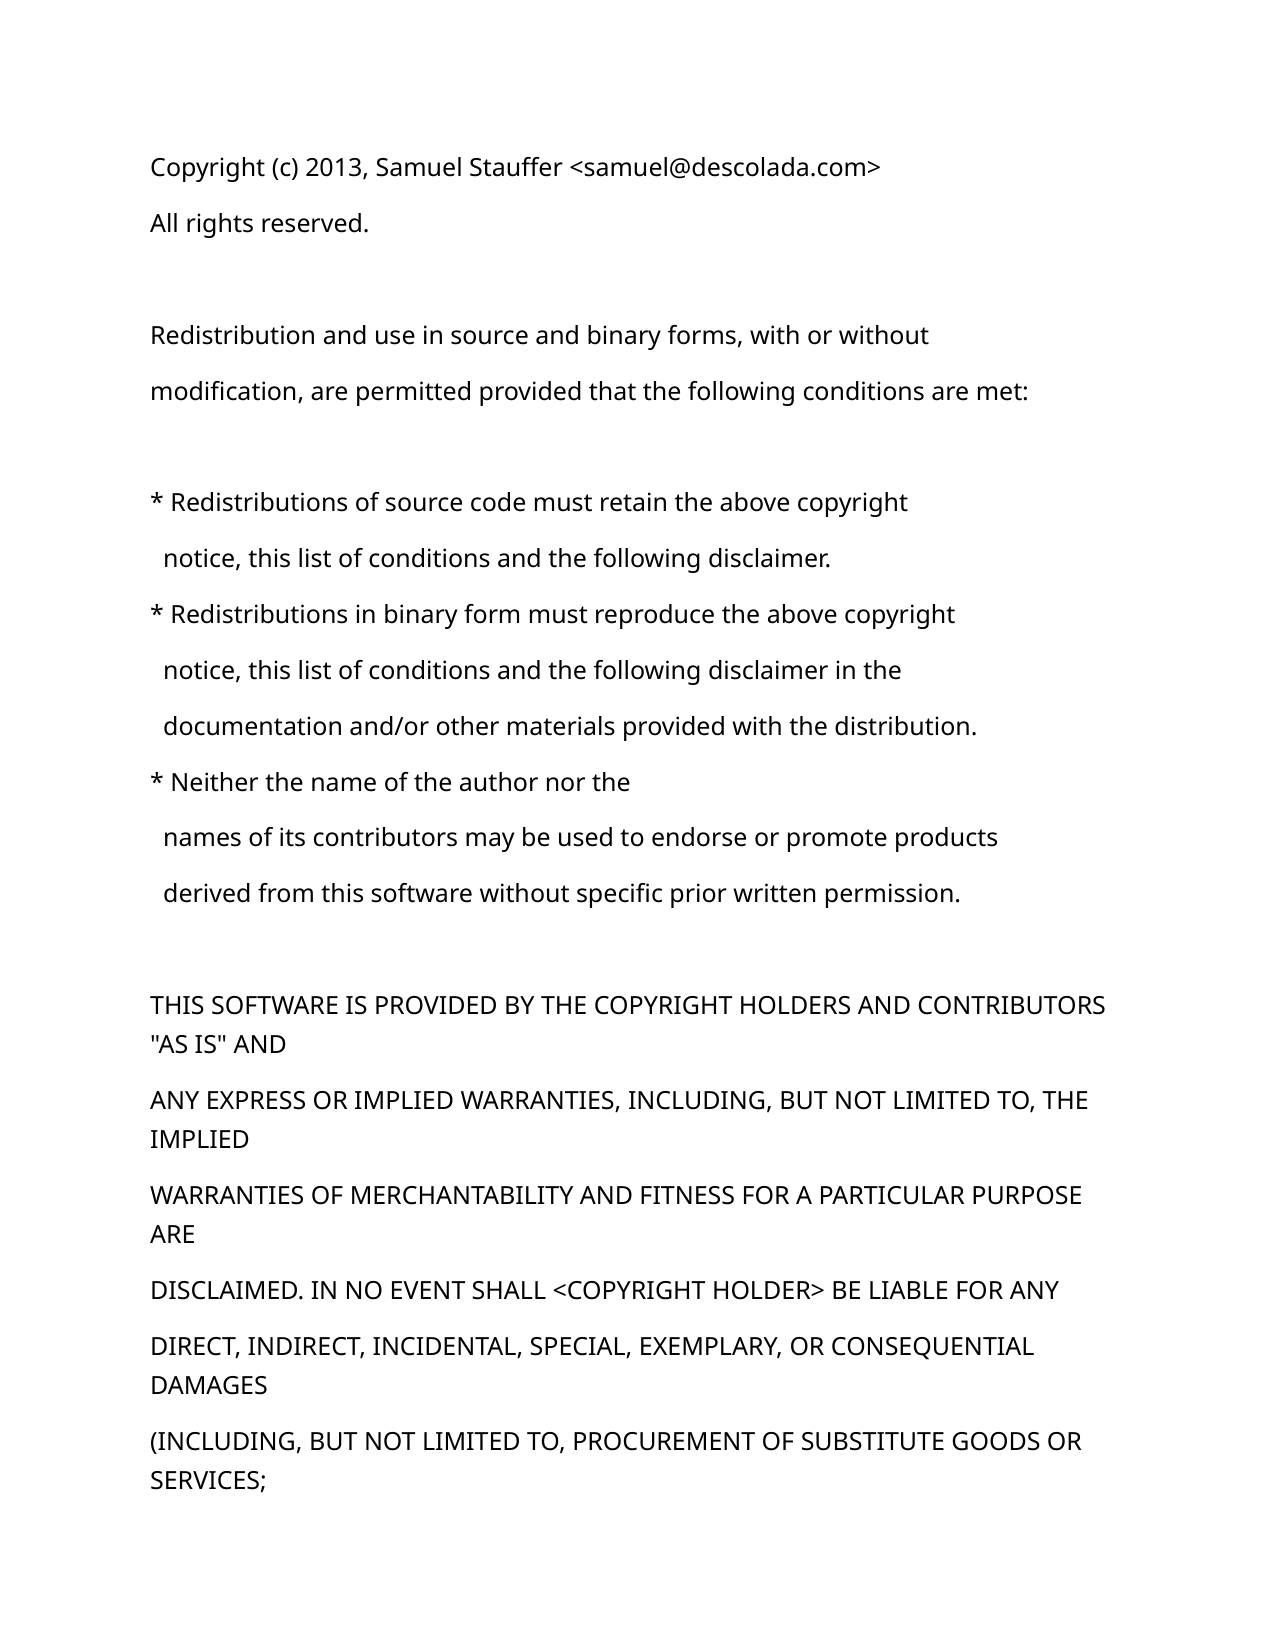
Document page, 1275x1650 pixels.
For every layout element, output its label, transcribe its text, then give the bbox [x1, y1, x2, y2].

text (INCLUDING, BUT NOT LIMITED TO, PROCUREMENT OF SUBSTITUTE GOODS OR SERVICES; [150, 1423, 1125, 1497]
text notice, this list of conditions and the following disclaimer. [150, 541, 1125, 575]
text Copyright (c) 2013, Samuel Stauffer <samuel@descolada.com> [150, 150, 1125, 184]
text * Neither the name of the author nor the [150, 764, 1125, 798]
text documentation and/or other materials provided with the distribution. [150, 708, 1125, 742]
text DISCLAIMED. IN NO EVENT SHALL <COPYRIGHT HOLDER> BE LIABLE FOR ANY [150, 1272, 1125, 1307]
text derived from this software without specific prior written permission. [150, 876, 1125, 910]
text Redistribution and use in source and binary forms, with or without [150, 317, 1125, 352]
text All rights reserved. [150, 206, 1125, 240]
text * Redistributions of source code must retain the above copyright [150, 485, 1125, 519]
text ANY EXPRESS OR IMPLIED WARRANTIES, INCLUDING, BUT NOT LIMITED TO, THE IMPLIED [150, 1082, 1125, 1156]
text modification, are permitted provided that the following conditions are met: [150, 373, 1125, 407]
text names of its contributors may be used to endorse or promote products [150, 820, 1125, 854]
text notice, this list of conditions and the following disclaimer in the [150, 652, 1125, 687]
text WARRANTIES OF MERCHANTABILITY AND FITNESS FOR A PARTICULAR PURPOSE ARE [150, 1177, 1125, 1251]
text THIS SOFTWARE IS PROVIDED BY THE COPYRIGHT HOLDERS AND CONTRIBUTORS "AS IS" AND [150, 987, 1125, 1061]
text * Redistributions in binary form must reproduce the above copyright [150, 597, 1125, 631]
text DIRECT, INDIRECT, INCIDENTAL, SPECIAL, EXEMPLARY, OR CONSEQUENTIAL DAMAGES [150, 1328, 1125, 1402]
